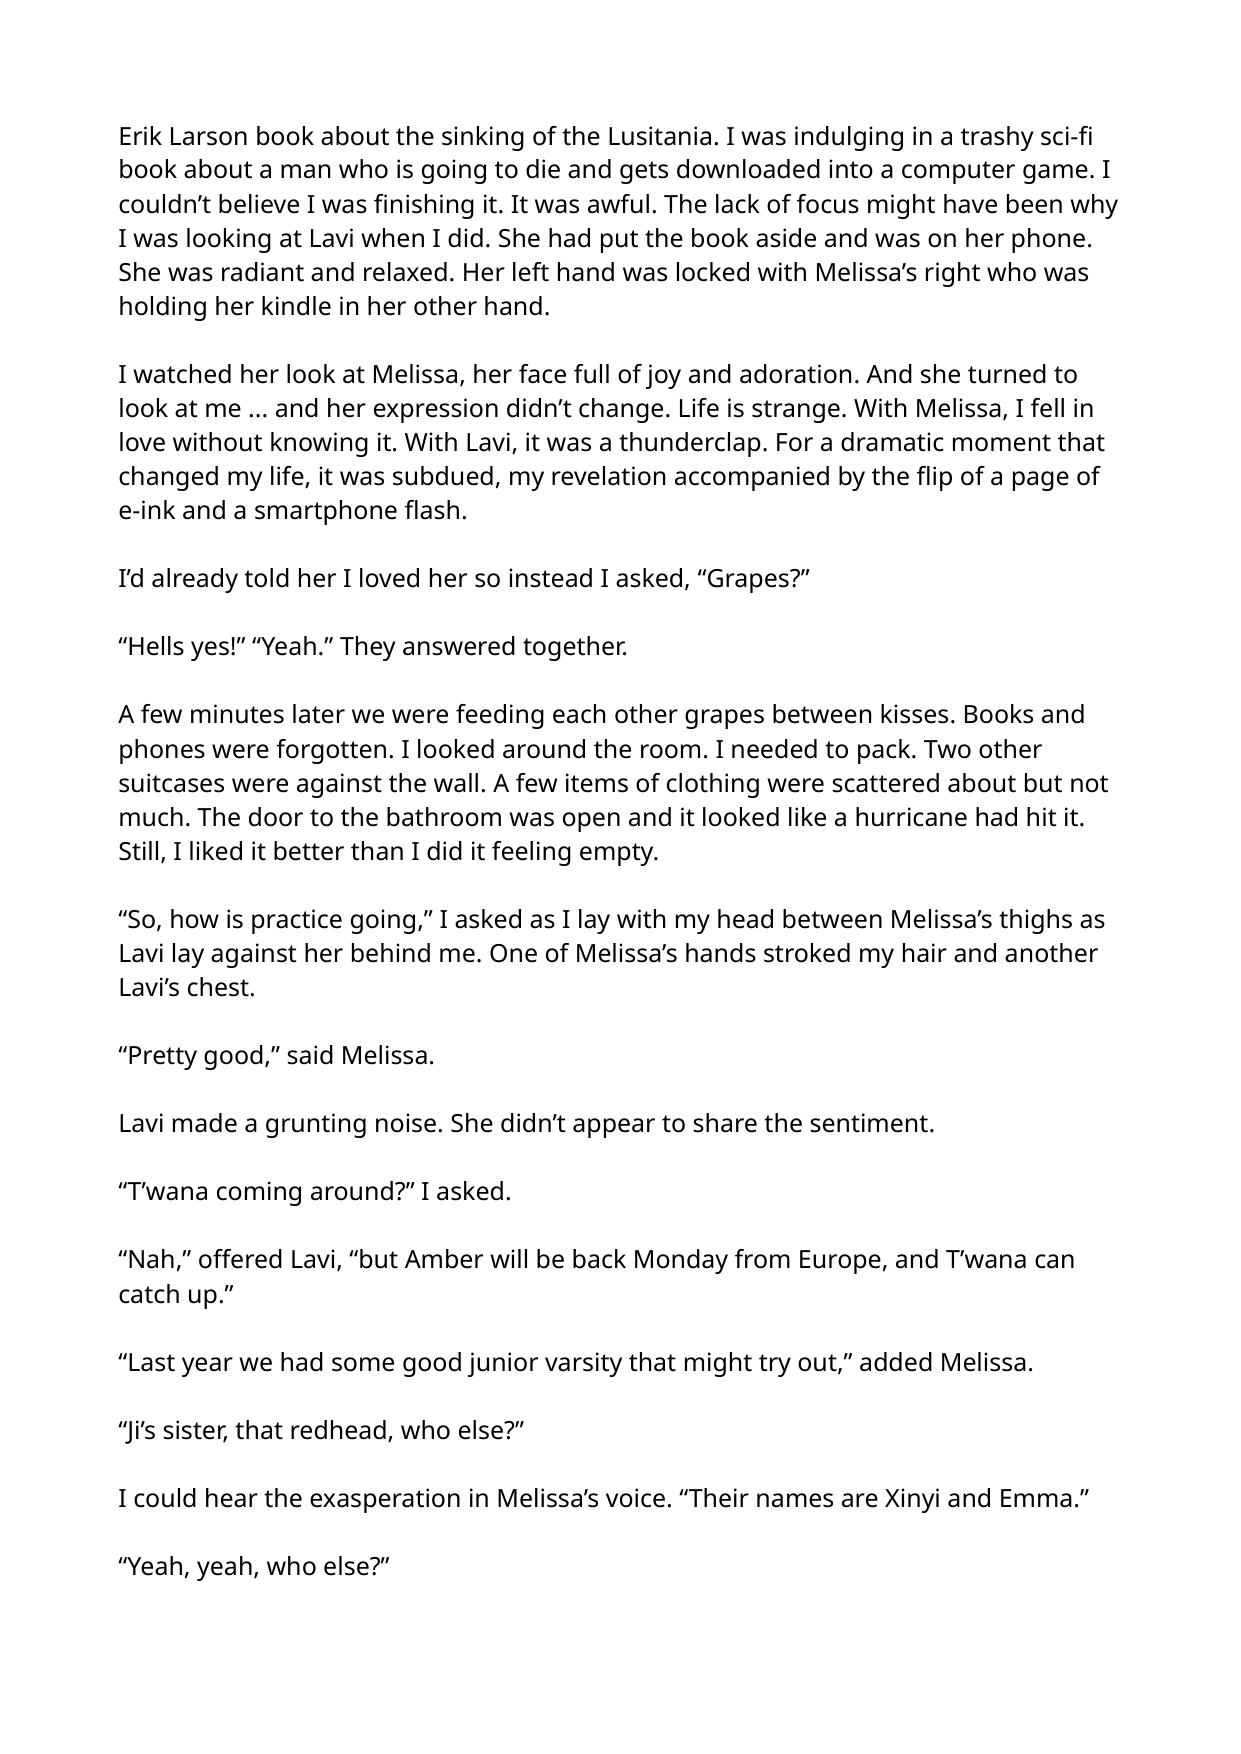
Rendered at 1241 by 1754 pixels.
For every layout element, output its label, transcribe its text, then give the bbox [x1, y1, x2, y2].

text Lavi made a grunting noise. She didn’t appear to share the sentiment. [118, 1106, 1122, 1140]
text “Last year we had some good junior varsity that might try out,” added Melissa. [118, 1344, 1122, 1378]
text “Pretty good,” said Melissa. [118, 1038, 1122, 1072]
text “Yeah, yeah, who else?” [118, 1549, 1122, 1583]
text I could hear the exasperation in Melissa’s voice. “Their names are Xinyi and Emma.” [118, 1481, 1122, 1515]
text A few minutes later we were feeding each other grapes between kisses. Books and phones were forgotten. I looked around the room. I needed to pack. Two other suitcases were against the wall. A few items of clothing were scattered about but not much. The door to the bathroom was open and it looked like a hurricane had hit it. Still, I liked it better than I did it feeling empty. [118, 697, 1122, 867]
text “Ji’s sister, that redhead, who else?” [118, 1412, 1122, 1447]
text I’d already told her I loved her so instead I asked, “Grapes?” [118, 561, 1122, 595]
text “Hells yes!” “Yeah.” They answered together. [118, 629, 1122, 663]
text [118, 118, 1122, 322]
text “So, how is practice going,” I asked as I lay with my head between Melissa’s thighs as Lavi lay against her behind me. One of Melissa’s hands stroked my hair and another Lavi’s chest. [118, 902, 1122, 1004]
text “T’wana coming around?” I asked. [118, 1174, 1122, 1208]
text I watched her look at Melissa, her face full of joy and adoration. And she turned to look at me ... and her expression didn’t change. Life is strange. With Melissa, I fell in love without knowing it. With Lavi, it was a thunderclap. For a dramatic moment that changed my life, it was subdued, my revelation accompanied by the flip of a page of e-ink and a smartphone flash. [118, 357, 1122, 527]
text “Nah,” offered Lavi, “but Amber will be back Monday from Europe, and T’wana can catch up.” [118, 1242, 1122, 1310]
